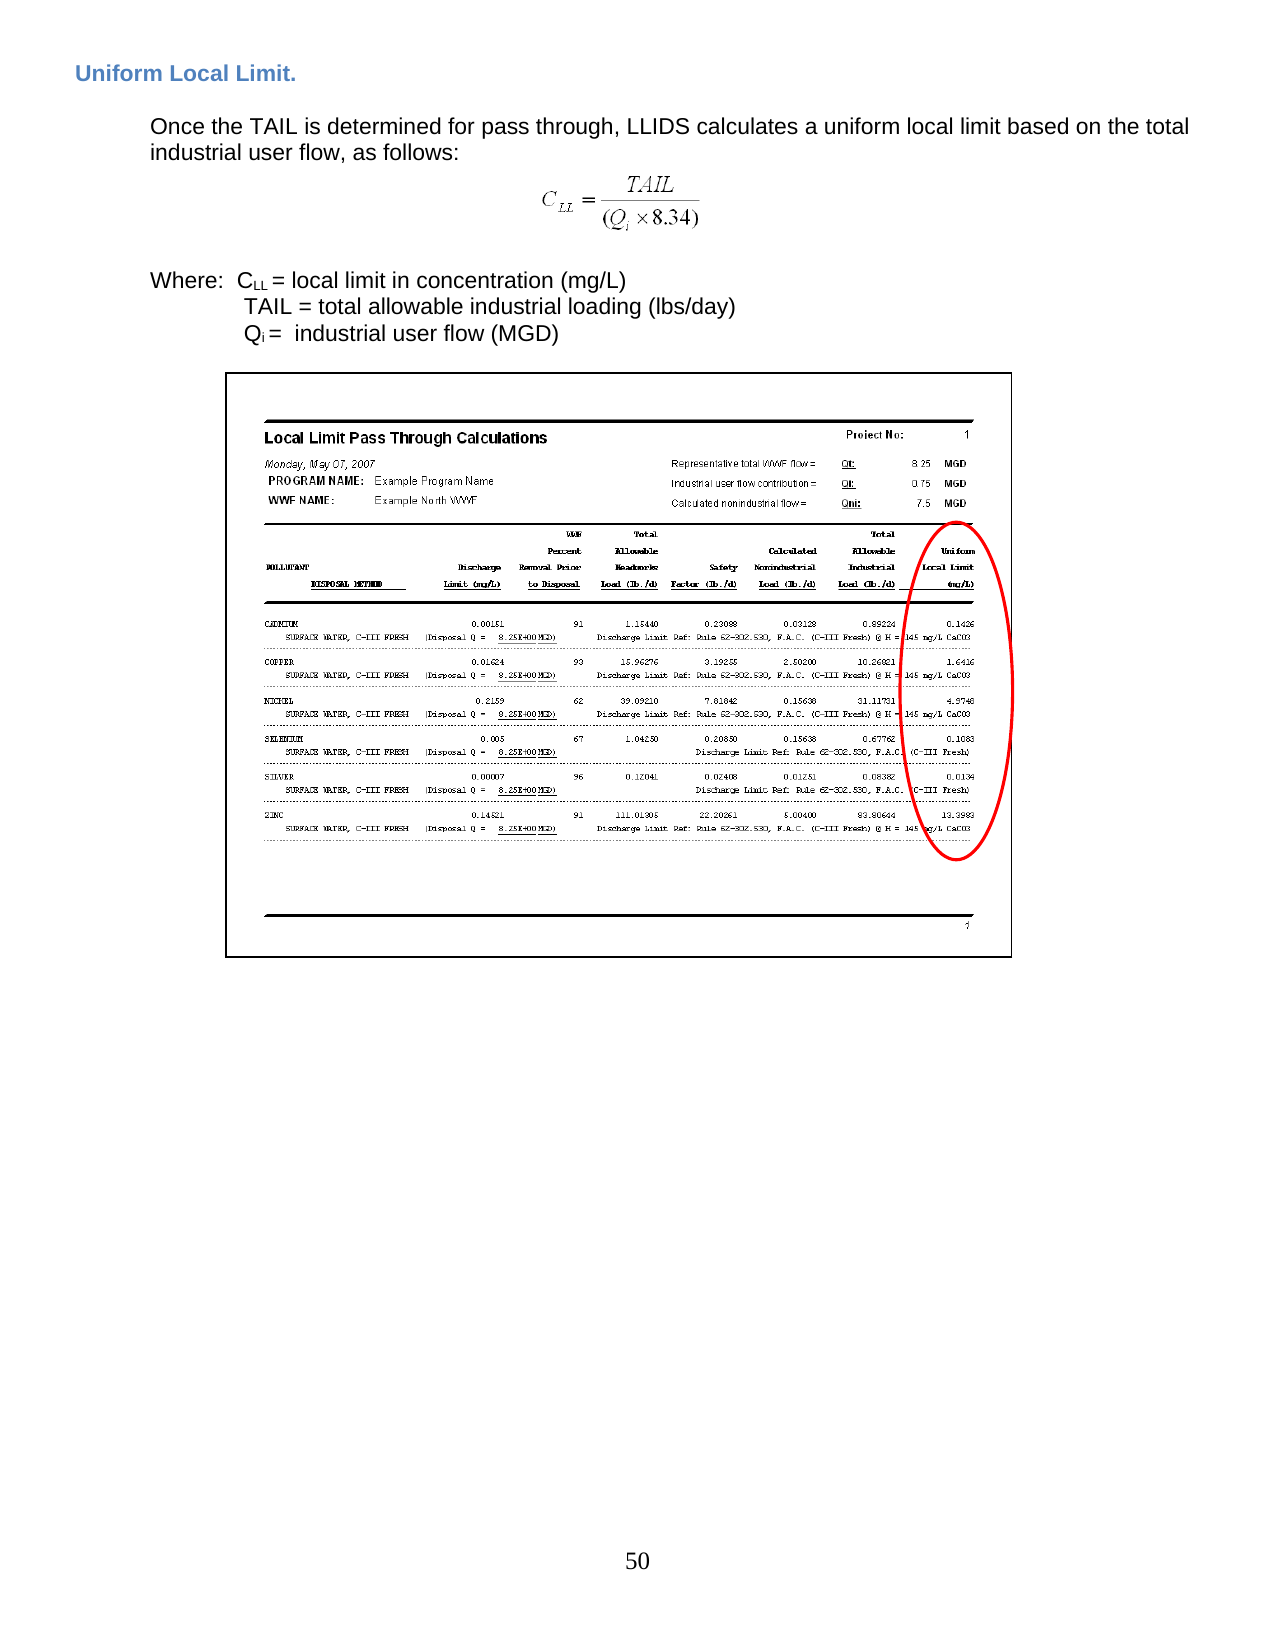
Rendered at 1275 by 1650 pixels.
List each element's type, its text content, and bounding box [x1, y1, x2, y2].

text TAIL = total allowable industrial loading (lbs/day) [244, 293, 1200, 319]
picture [227, 374, 1011, 956]
picture [533, 165, 742, 241]
text Once the TAIL is determined for pass through, LLIDS calculates a uniform local limit based on the total industrial user flow, as follows: [150, 113, 1200, 165]
text Where: CLL = local limit in concentration (mg/L) [150, 267, 1200, 293]
subtitle Uniform Local Limit. [75, 60, 1200, 86]
picture [902, 524, 1011, 858]
text Qi = industrial user flow (MGD) [244, 319, 1200, 346]
